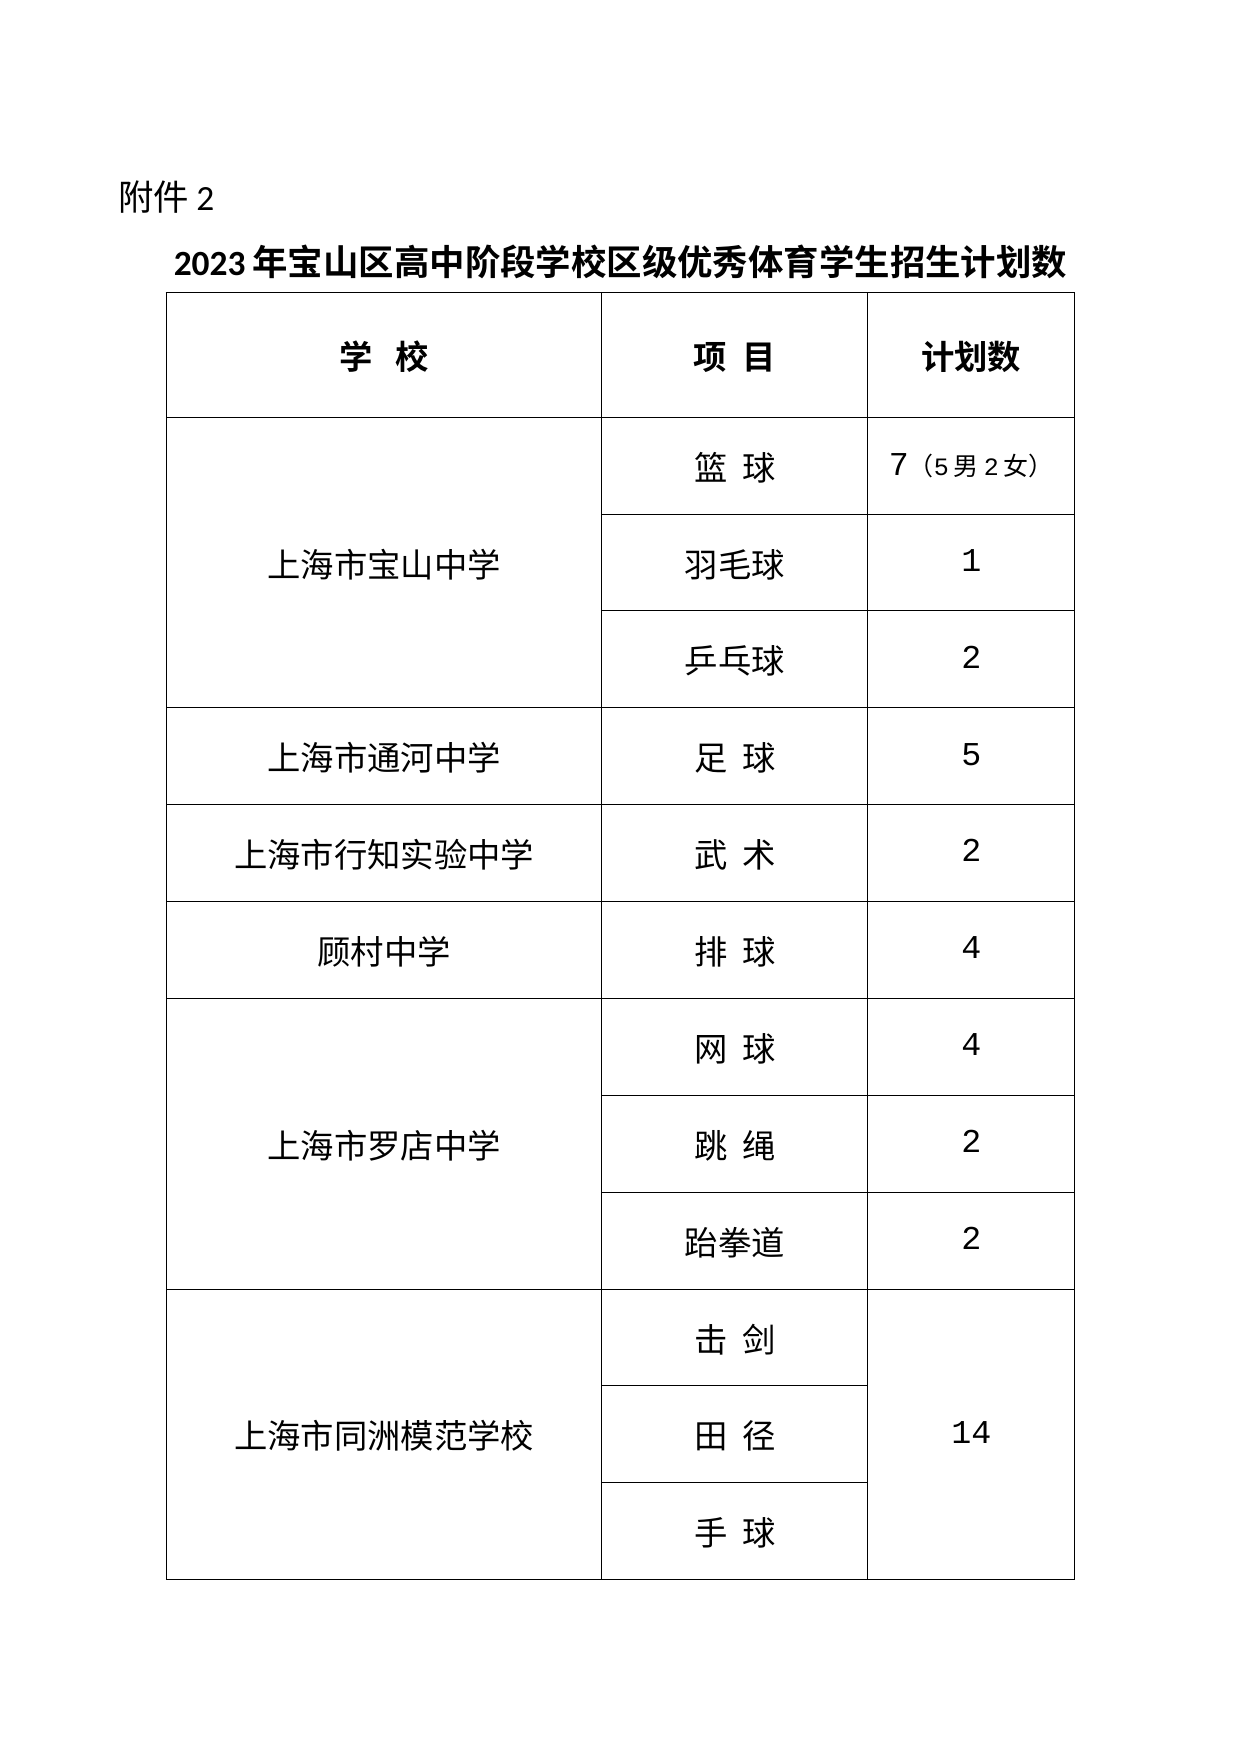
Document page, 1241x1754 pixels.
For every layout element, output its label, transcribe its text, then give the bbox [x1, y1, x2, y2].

table_header 学 校 [167, 293, 601, 417]
table_cell 篮 球 [602, 418, 867, 513]
table_cell 武 术 [602, 805, 867, 901]
table_cell 上海市通河中学 [167, 708, 601, 804]
table_cell 4 [868, 999, 1074, 1095]
table_cell 2 [868, 805, 1074, 901]
table_cell 上海市宝山中学 [167, 418, 601, 707]
table_cell 1 [868, 515, 1074, 610]
table_cell 顾村中学 [167, 902, 601, 998]
table_cell 上海市罗店中学 [167, 999, 601, 1288]
table_cell 跆拳道 [602, 1193, 867, 1288]
table_cell 跳 绳 [602, 1096, 867, 1192]
table_cell 上海市行知实验中学 [167, 805, 601, 901]
table_cell 手 球 [602, 1483, 867, 1579]
text 2023年宝山区高中阶段学校区级优秀体育学生招生计划数 [118, 227, 1122, 292]
table_header 计划数 [868, 293, 1074, 417]
table_cell 排 球 [602, 902, 867, 998]
table_cell 网 球 [602, 999, 867, 1095]
table_cell 击 剑 [602, 1290, 867, 1385]
table_cell 田 径 [602, 1386, 867, 1482]
table_cell 足 球 [602, 708, 867, 804]
table_cell 2 [868, 1193, 1074, 1288]
table_cell 5 [868, 708, 1074, 804]
table_cell 2 [868, 611, 1074, 707]
text 附件2 [118, 162, 1122, 227]
table_cell 4 [868, 902, 1074, 998]
table_cell 乒乓球 [602, 611, 867, 707]
table_cell 羽毛球 [602, 515, 867, 610]
table_cell 14 [868, 1290, 1074, 1579]
table_cell 上海市同洲模范学校 [167, 1290, 601, 1579]
table_cell 7（5男2女） [868, 418, 1074, 513]
table_cell 2 [868, 1096, 1074, 1192]
table_header 项 目 [602, 293, 867, 417]
